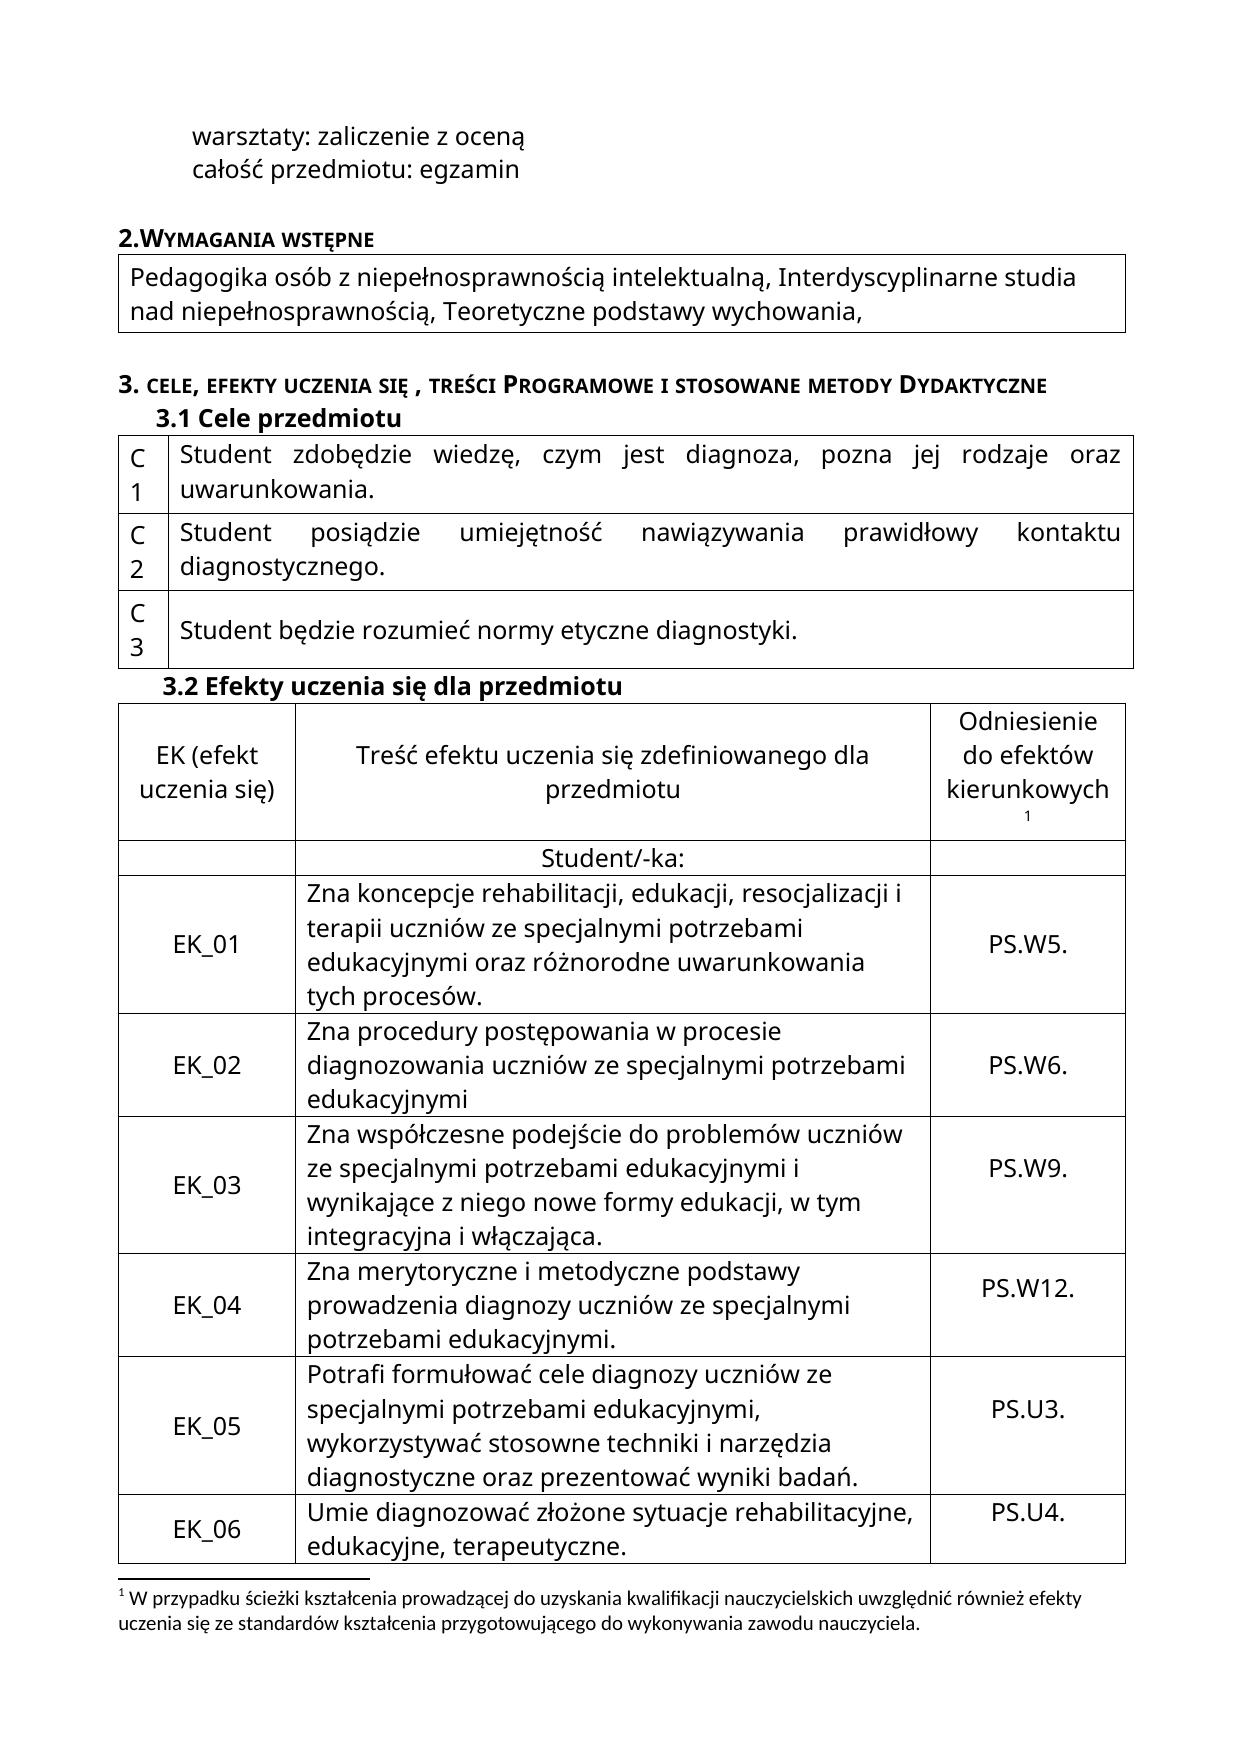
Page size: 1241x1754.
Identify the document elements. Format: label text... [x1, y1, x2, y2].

table_cell Zna współczesne podejście do problemów uczniów ze specjalnymi potrzebami edukacyjnymi i wynikające z niego nowe formy edukacji, w tym integracyjna i włączająca. [296, 1117, 930, 1253]
table_header Treść efektu uczenia się zdefiniowanego dla przedmiotu [296, 704, 930, 840]
table_cell PS.W9. [931, 1117, 1125, 1253]
table_cell C3 [119, 591, 168, 668]
table_cell EK_06 [119, 1495, 295, 1563]
table_cell EK_02 [119, 1014, 295, 1116]
table_cell Zna koncepcje rehabilitacji, edukacji, resocjalizacji i terapii uczniów ze specjalnymi potrzebami edukacyjnymi oraz różnorodne uwarunkowania tych procesów. [296, 876, 930, 1012]
table_cell PS.U3. [931, 1357, 1125, 1493]
table_cell PS.W5. [931, 876, 1125, 1012]
text 3.1 Cele przedmiotu [156, 401, 1122, 435]
table_cell EK_05 [119, 1357, 295, 1493]
table_cell Potrafi formułować cele diagnozy uczniów ze specjalnymi potrzebami edukacyjnymi, wykorzystywać stosowne techniki i narzędzia diagnostyczne oraz prezentować wyniki badań. [296, 1357, 930, 1493]
table_cell PS.W12. [931, 1254, 1125, 1356]
table_cell Student posiądzie umiejętność nawiązywania prawidłowy kontaktu diagnostycznego. [169, 514, 1133, 590]
text całość przedmiotu: egzamin [192, 152, 1122, 186]
text 3. cele, efekty uczenia się , treści Programowe i stosowane metody Dydaktyczne [118, 367, 1122, 401]
table_header C1 [119, 436, 168, 513]
table_header Odniesienie do efektów kierunkowych [931, 704, 1125, 840]
table_cell PS.U4. [931, 1495, 1125, 1563]
table_header Pedagogika osób z niepełnosprawnością intelektualną, Interdyscyplinarne studia nad niepełnosprawnością, Teoretyczne podstawy wychowania, [119, 255, 1125, 332]
table_cell PS.W6. [931, 1014, 1125, 1116]
table_cell Zna procedury postępowania w procesie diagnozowania uczniów ze specjalnymi potrzebami edukacyjnymi [296, 1014, 930, 1116]
table_cell C2 [119, 514, 168, 590]
table_cell [931, 841, 1125, 875]
table_cell [119, 841, 295, 875]
table_cell Umie diagnozować złożone sytuacje rehabilitacyjne, edukacyjne, terapeutyczne. [296, 1495, 930, 1563]
text 3.2 Efekty uczenia się dla przedmiotu [162, 669, 1122, 703]
table_header Student zdobędzie wiedzę, czym jest diagnoza, pozna jej rodzaje oraz uwarunkowania. [169, 436, 1133, 513]
table_cell EK_04 [119, 1254, 295, 1356]
text warsztaty: zaliczenie z oceną [192, 118, 1122, 152]
table_cell Zna merytoryczne i metodyczne podstawy prowadzenia diagnozy uczniów ze specjalnymi potrzebami edukacyjnymi. [296, 1254, 930, 1356]
table_header EK (efekt uczenia się) [119, 704, 295, 840]
table_cell EK_03 [119, 1117, 295, 1253]
table_cell EK_01 [119, 876, 295, 1012]
table_cell Student będzie rozumieć normy etyczne diagnostyki. [169, 591, 1133, 668]
table_cell Student/-ka: [296, 841, 930, 875]
text 2.Wymagania wstępne [118, 220, 1122, 254]
